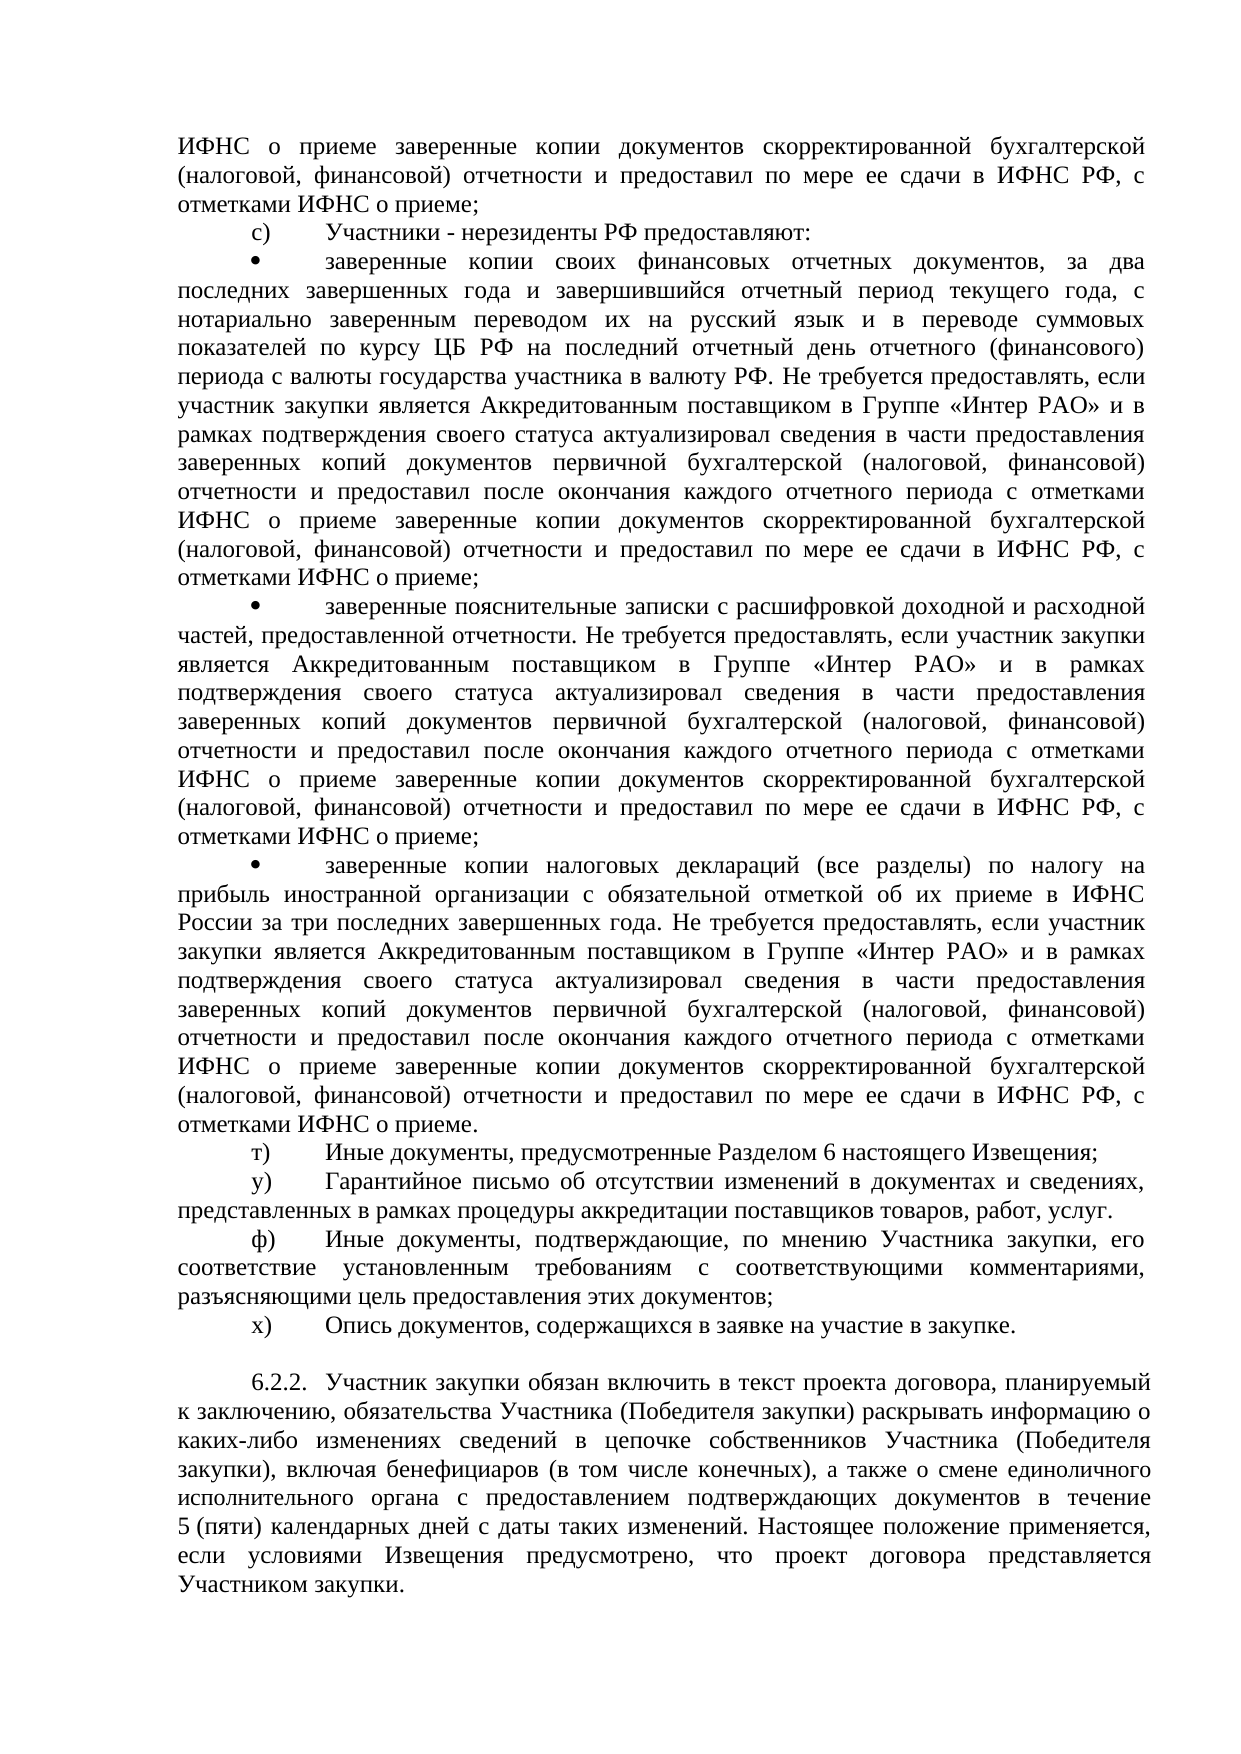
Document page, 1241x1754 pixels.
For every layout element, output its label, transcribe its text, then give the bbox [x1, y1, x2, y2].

list Гарантийное письмо об отсутствии изменений в документах и сведениях, представленных в рамках процедуры аккредитации поставщиков товаров, работ, услуг. [177, 1166, 1146, 1224]
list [177, 131, 1146, 217]
list заверенные копии своих финансовых отчетных документов, за два последних завершенных года и завершившийся отчетный период текущего года, с нотариально заверенным переводом их на русский язык и в переводе суммовых показателей по курсу ЦБ РФ на последний отчетный день отчетного (финансового) периода с валюты государства участника в валюту РФ. Не требуется предоставлять, если участник закупки является Аккредитованным поставщиком в Группе «Интер РАО» и в рамках подтверждения своего статуса актуализировал сведения в части предоставления заверенных копий документов первичной бухгалтерской (налоговой, финансовой) отчетности и предоставил после окончания каждого отчетного периода с отметками ИФНС о приеме заверенные копии документов скорректированной бухгалтерской (налоговой, финансовой) отчетности и предоставил по мере ее сдачи в ИФНС РФ, с отметками ИФНС о приеме; [177, 246, 1146, 591]
list Иные документы, предусмотренные Разделом 6 настоящего Извещения; [177, 1137, 1146, 1166]
list Участники - нерезиденты РФ предоставляют: [177, 217, 1146, 246]
list заверенные пояснительные записки с расшифровкой доходной и расходной частей, предоставленной отчетности. Не требуется предоставлять, если участник закупки является Аккредитованным поставщиком в Группе «Интер РАО» и в рамках подтверждения своего статуса актуализировал сведения в части предоставления заверенных копий документов первичной бухгалтерской (налоговой, финансовой) отчетности и предоставил после окончания каждого отчетного периода с отметками ИФНС о приеме заверенные копии документов скорректированной бухгалтерской (налоговой, финансовой) отчетности и предоставил по мере ее сдачи в ИФНС РФ, с отметками ИФНС о приеме; [177, 591, 1146, 850]
list Опись документов, содержащихся в заявке на участие в закупке. [177, 1310, 1146, 1339]
list Участник закупки обязан включить в текст проекта договора, планируемый к заключению, обязательства Участника (Победителя закупки) раскрывать информацию о каких-либо изменениях сведений в цепочке собственников Участника (Победителя закупки), включая бенефициаров (в том числе конечных), а также о смене единоличного исполнительного органа с предоставлением подтверждающих документов в течение 5 (пяти) календарных дней с даты таких изменений. Настоящее положение применяется, если условиями Извещения предусмотрено, что проект договора представляется Участником закупки. [177, 1367, 1152, 1597]
list заверенные копии налоговых деклараций (все разделы) по налогу на прибыль иностранной организации с обязательной отметкой об их приеме в ИФНС России за три последних завершенных года. Не требуется предоставлять, если участник закупки является Аккредитованным поставщиком в Группе «Интер РАО» и в рамках подтверждения своего статуса актуализировал сведения в части предоставления заверенных копий документов первичной бухгалтерской (налоговой, финансовой) отчетности и предоставил после окончания каждого отчетного периода с отметками ИФНС о приеме заверенные копии документов скорректированной бухгалтерской (налоговой, финансовой) отчетности и предоставил по мере ее сдачи в ИФНС РФ, с отметками ИФНС о приеме. [177, 850, 1146, 1137]
list Иные документы, подтверждающие, по мнению Участника закупки, его соответствие установленным требованиям с соответствующими комментариями, разъясняющими цель предоставления этих документов; [177, 1224, 1146, 1310]
